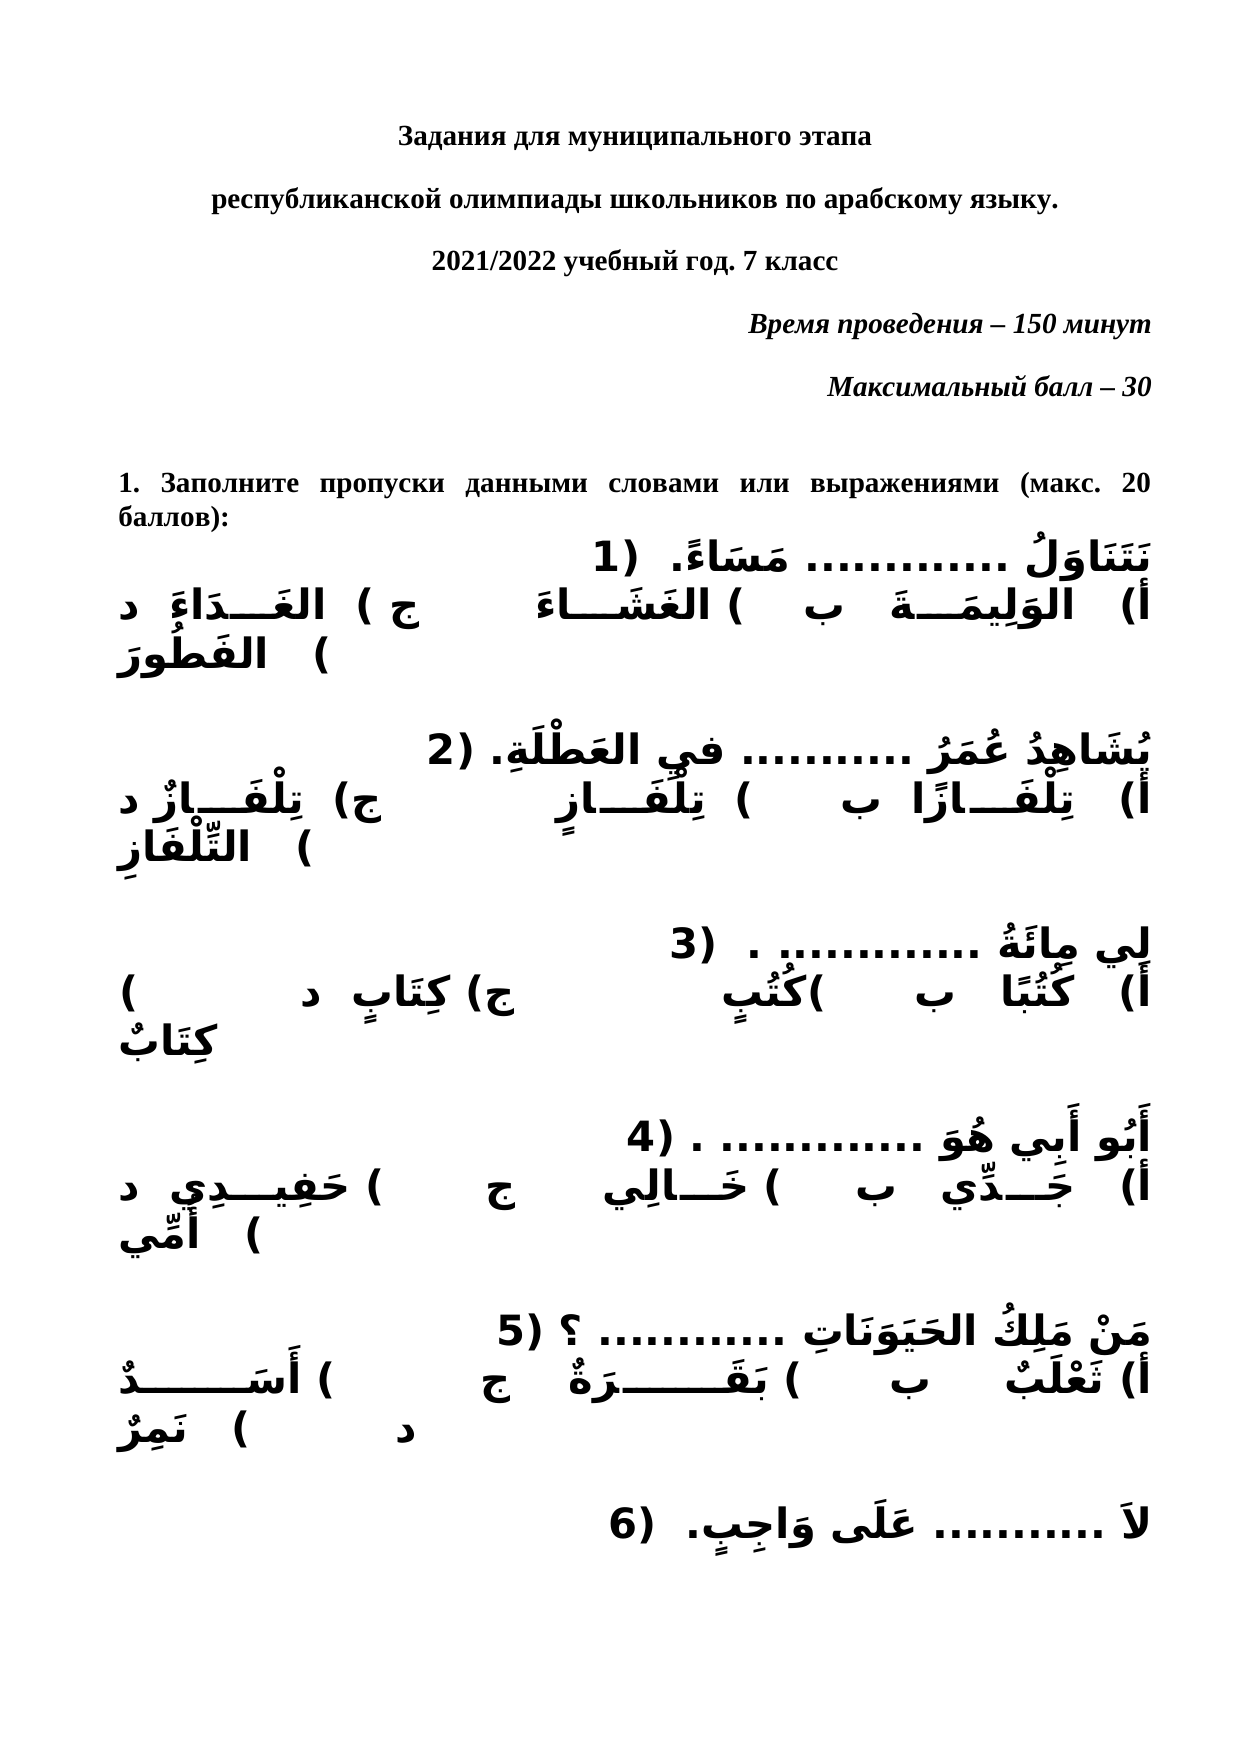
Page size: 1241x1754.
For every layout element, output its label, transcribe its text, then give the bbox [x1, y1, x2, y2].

text أ) الوَلِيمَةَ ب ) الغَشَاءَ ج ) الغَدَاءَ د ) الفَطُورَ [118, 581, 1152, 678]
text أَبُو أَبِي هُوَ ............. . (4 [118, 1113, 1152, 1161]
text Время проведения – 150 минут [118, 306, 1152, 340]
text Максимальный балл – 30 [118, 369, 1152, 402]
text 1. Заполните пропуски данными словами или выражениями (макс. 20 баллов): [118, 465, 1152, 532]
text أ) تِلْفَازًا ب ) تِلْفَازٍ ج) تِلْفَازٌ د ) التِّلْفَازِ [118, 774, 1152, 871]
text 2021/2022 учебный год. 7 класс [118, 243, 1152, 277]
text Задания для муниципального этапа [118, 118, 1152, 152]
text أ) جَدِّي ب ) خَالِي ج ) حَفِيدِي د ) أُمِّي [118, 1161, 1152, 1258]
text نَتَنَاوَلُ ............. مَسَاءً. (1 [118, 532, 1152, 581]
text يُشَاهِدُ عُمَرُ ........... فيِ العَطْلَةِ. (2 [118, 726, 1152, 774]
text أ) كُتُبًا ب )كُتُبٍ ج) كِتَابٍ د ) كِتَابٌ [118, 968, 1152, 1065]
text республиканской олимпиады школьников по арабскому языку. [118, 181, 1152, 214]
text لِي مِائَةُ ............. . (3 [59, 919, 1152, 968]
text أ) ثَعْلَبٌ ب ) بَقَرَةٌ ج ) أَسَدٌ د ) نَمِرٌ [118, 1355, 1152, 1452]
text لاَ ........... عَلَى وَاجِبٍ. (6 [118, 1500, 1152, 1548]
text مَنْ مَلِكُ الحَيَوَنَاتِ ............ ؟ (5 [118, 1306, 1152, 1355]
